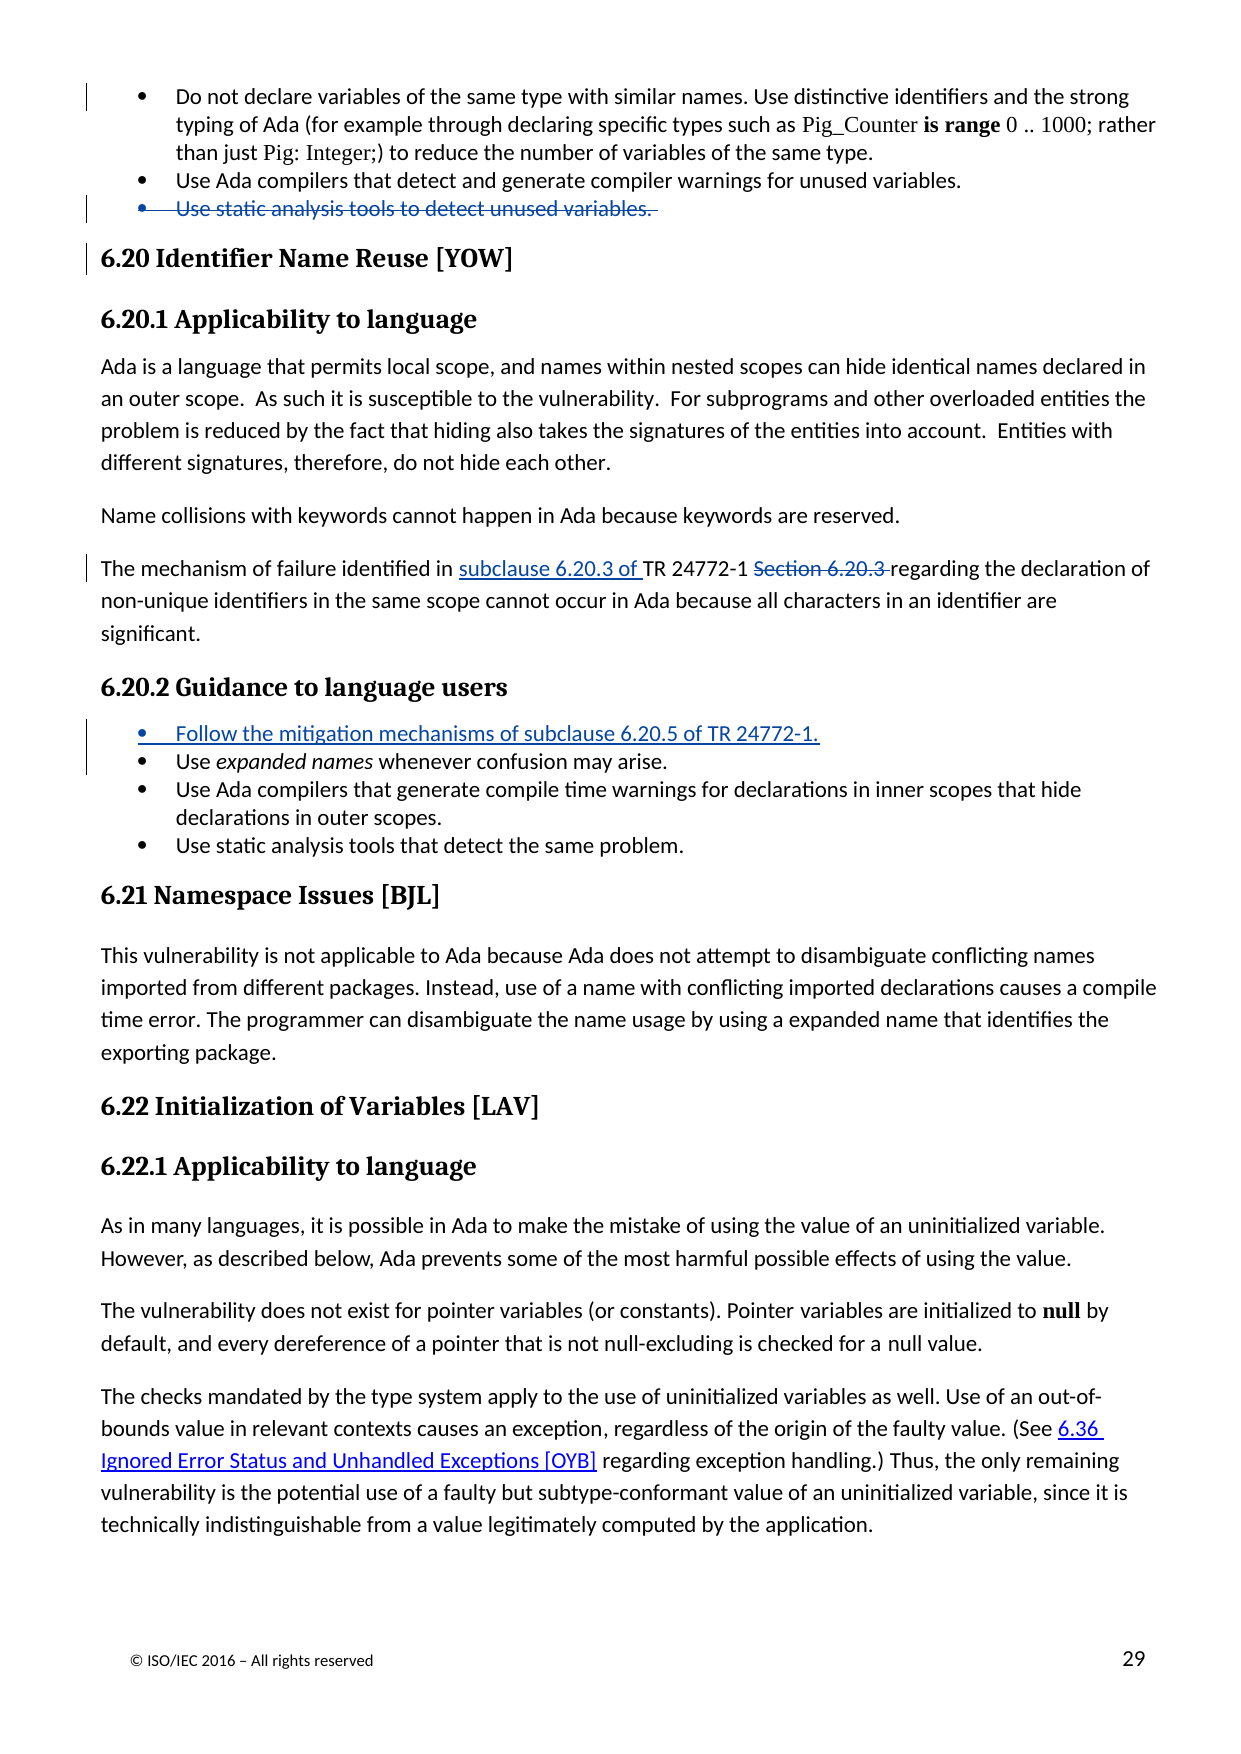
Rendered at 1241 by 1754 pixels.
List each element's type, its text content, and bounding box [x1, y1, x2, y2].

list Use Ada compilers that generate compile time warnings for declarations in inner scopes that hide declarations in outer scopes. [138, 775, 1164, 831]
subtitle 6.20 Identifier Name Reuse [YOW] [101, 243, 1164, 274]
subtitle 6.20.2 Guidance to language users [101, 672, 1164, 703]
text The mechanism of failure identified in TR 24772-1 regarding the declaration of non-unique identifiers in the same scope cannot occur in Ada because all characters in an identifier are significant. [101, 554, 1164, 647]
list Use Ada compilers that detect and generate compiler warnings for unused variables. [138, 167, 1164, 194]
text Name collisions with keywords cannot happen in Ada because keywords are reserved. [101, 501, 1164, 529]
subtitle 6.22 Initialization of Variables [LAV] [101, 1091, 1164, 1122]
subtitle 6.22.1 Applicability to language [101, 1151, 1164, 1182]
text This vulnerability is not applicable to Ada because Ada does not attempt to disambiguate conflicting names imported from different packages. Instead, use of a name with conflicting imported declarations causes a compile time error. The programmer can disambiguate the name usage by using a expanded name that identifies the exporting package. [101, 941, 1164, 1066]
list Do not declare variables of the same type with similar names. Use distinctive identifiers and the strong typing of Ada (for example through declaring specific types such as Pig_Counter is range 0 .. 1000; rather than just Pig: Integer;) to reduce the number of variables of the same type. [138, 82, 1164, 167]
text The vulnerability does not exist for pointer variables (or constants). Pointer variables are initialized to null by default, and every dereference of a pointer that is not null-excluding is checked for a null value. [101, 1297, 1164, 1357]
subtitle 6.20.1 Applicability to language [101, 304, 1164, 335]
list Use static analysis tools that detect the same problem. [138, 831, 1164, 859]
text The checks mandated by the type system apply to the use of uninitialized variables as well. Use of an out-of-bounds value in relevant contexts causes an exception, regardless of the origin of the faulty value. (See 6.36 Ignored Error Status and Unhandled Exceptions [OYB] regarding exception handling.) Thus, the only remaining vulnerability is the potential use of a faulty but subtype-conformant value of an uninitialized variable, since it is technically indistinguishable from a value legitimately computed by the application. [101, 1382, 1164, 1539]
text As in many languages, it is possible in Ada to make the mistake of using the value of an uninitialized variable. However, as described below, Ada prevents some of the most harmful possible effects of using the value. [101, 1211, 1164, 1272]
subtitle 6.21 Namespace Issues [BJL] [101, 880, 1164, 911]
text Ada is a language that permits local scope, and names within nested scopes can hide identical names declared in an outer scope. As such it is susceptible to the vulnerability. For subprograms and other overloaded entities the problem is reduced by the fact that hiding also takes the signatures of the entities into account. Entities with different signatures, therefore, do not hide each other. [101, 352, 1164, 476]
list Use expanded names whenever confusion may arise. [138, 747, 1164, 775]
